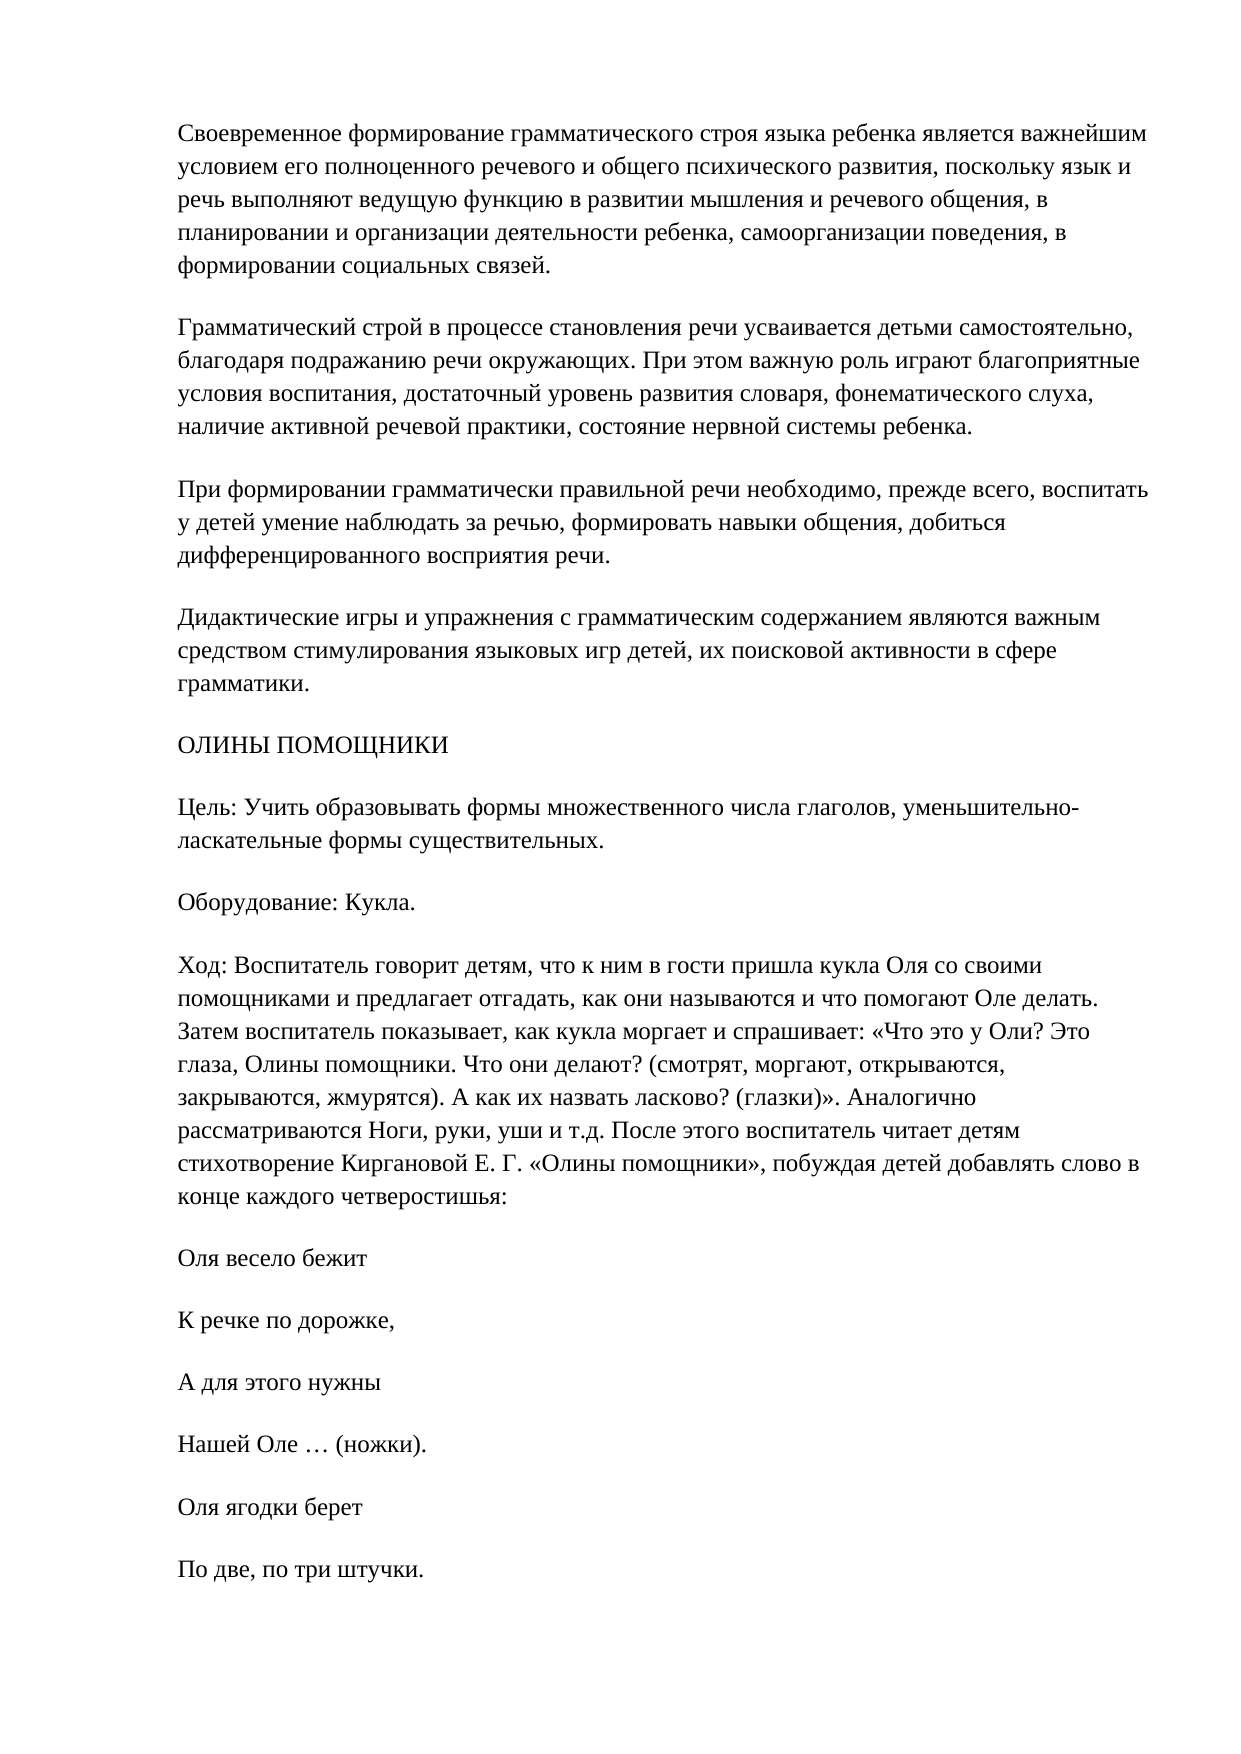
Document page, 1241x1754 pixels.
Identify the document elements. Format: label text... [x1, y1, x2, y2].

text Своевременное формирование грамматического строя языка ребенка является важнейшим условием его полноценного речевого и общего психического развития, поскольку язык и речь выполняют ведущую функцию в развитии мышления и речевого общения, в планировании и организации деятельности ребенка, самоорганизации поведения, в формировании социальных связей. [177, 118, 1152, 279]
text Оля ягодки берет [177, 1492, 1152, 1521]
text Оборудование: Кукла. [177, 887, 1152, 916]
text При формировании грамматически правильной речи необходимо, прежде всего, воспитать у детей умение наблюдать за речью, формировать навыки общения, добиться дифференцированного восприятия речи. [177, 474, 1152, 568]
text Ход: Воспитатель говорит детям, что к ним в гости пришла кукла Оля со своими помощниками и предлагает отгадать, как они называются и что помогают Оле делать. Затем воспитатель показывает, как кукла моргает и спрашивает: «Что это у Оли? Это глаза, Олины помощники. Что они делают? (смотрят, моргают, открываются, закрываются, жмурятся). А как их назвать ласково? (глазки)». Аналогично рассматриваются Ноги, руки, уши и т.д. После этого воспитатель читает детям стихотворение Киргановой Е. Г. «Олины помощники», побуждая детей добавлять слово в конце каждого четверостишья: [177, 950, 1152, 1209]
text К речке по дорожке, [177, 1305, 1152, 1334]
text Дидактические игры и упражнения с грамматическим содержанием являются важным средством стимулирования языковых игр детей, их поисковой активности в сфере грамматики. [177, 602, 1152, 697]
text Грамматический строй в процессе становления речи усваивается детьми самостоятельно, благодаря подражанию речи окружающих. При этом важную роль играют благоприятные условия воспитания, достаточный уровень развития словаря, фонематического слуха, наличие активной речевой практики, состояние нервной системы ребенка. [177, 312, 1152, 440]
text ОЛИНЫ ПОМОЩНИКИ [177, 730, 1152, 759]
text Нашей Оле … (ножки). [177, 1429, 1152, 1458]
text Цель: Учить образовывать формы множественного числа глаголов, уменьшительно-ласкательные формы существительных. [177, 792, 1152, 854]
text По две, по три штучки. [177, 1554, 1152, 1583]
text Оля весело бежит [177, 1243, 1152, 1272]
text А для этого нужны [177, 1367, 1152, 1396]
